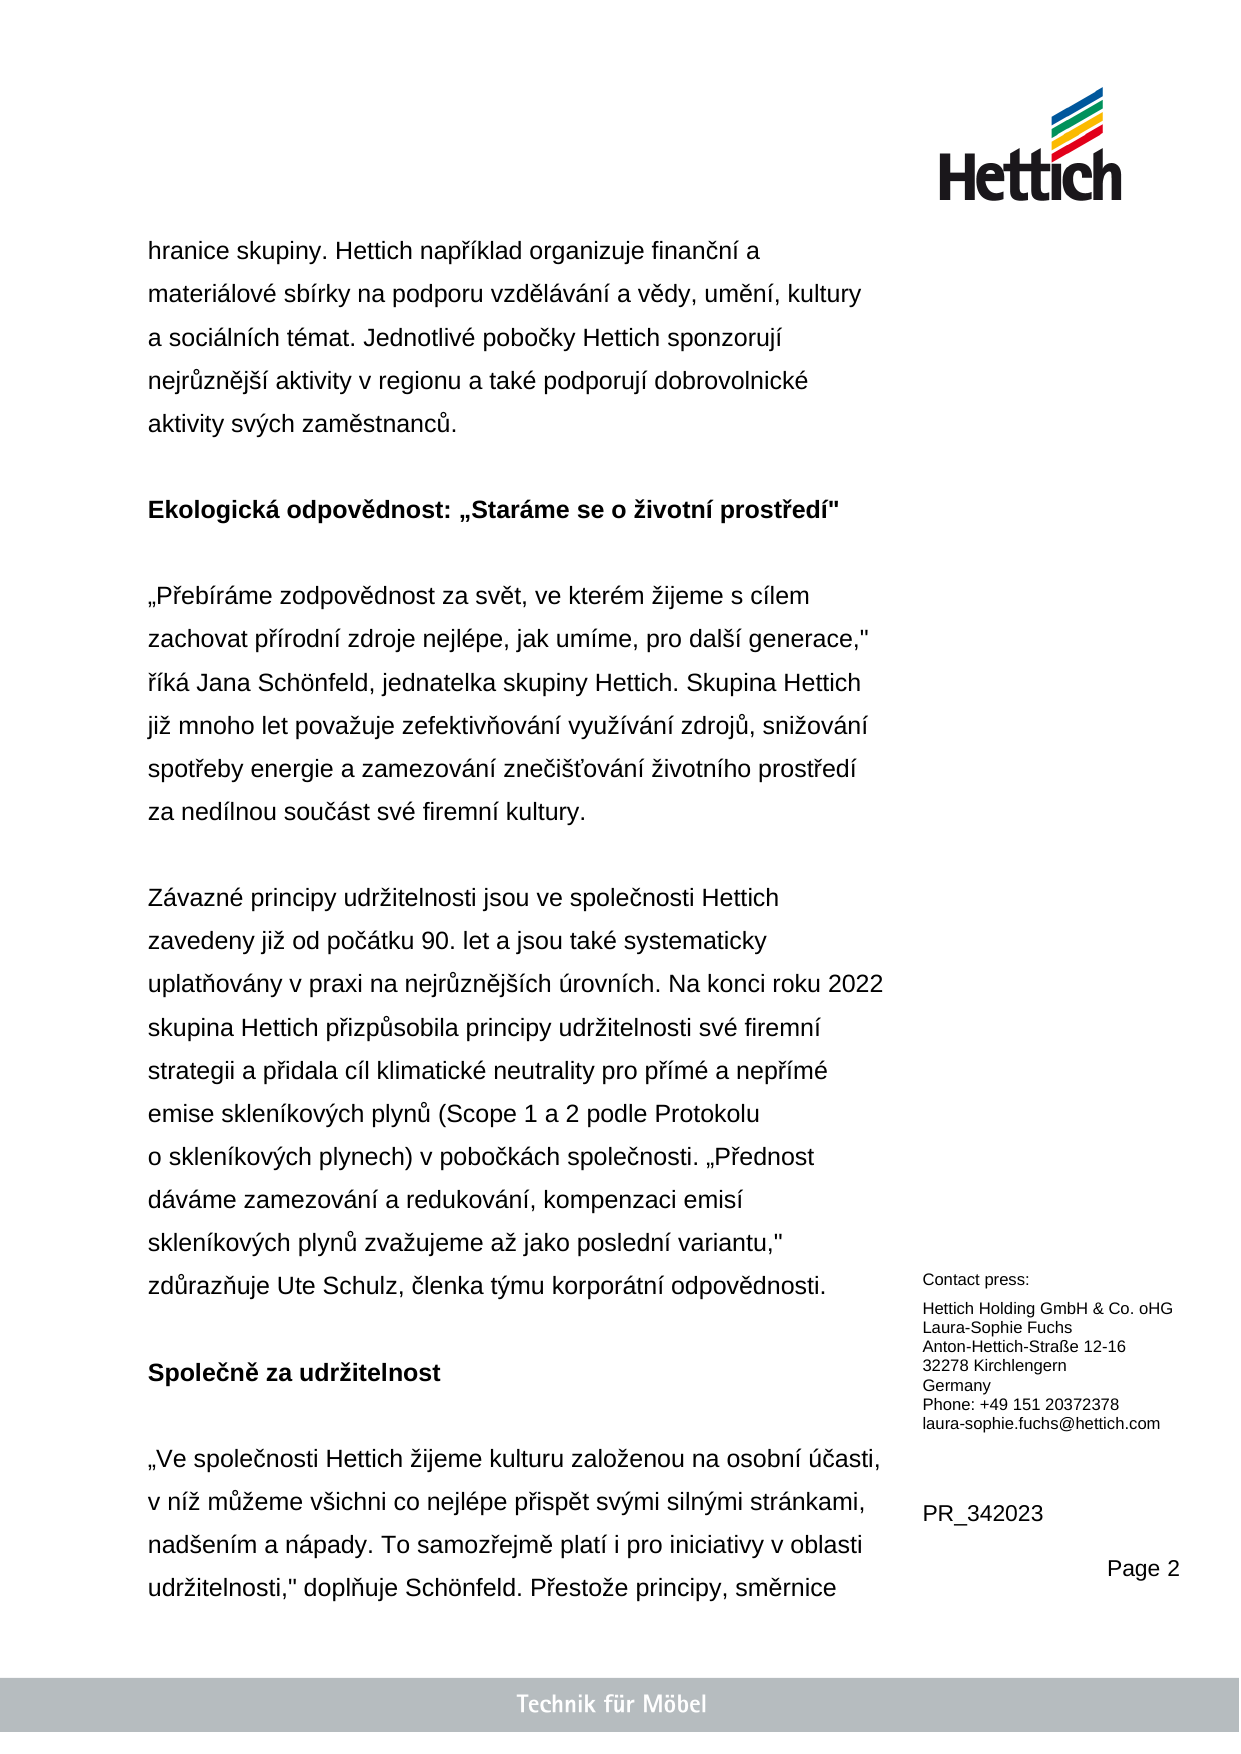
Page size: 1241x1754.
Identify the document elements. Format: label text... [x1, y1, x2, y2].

text „Přebíráme zodpovědnost za svět, ve kterém žijeme s cílem zachovat přírodní zdroje nejlépe, jak umíme, pro další generace," říká Jana Schönfeld, jednatelka skupiny Hettich. Skupina Hettich již mnoho let považuje zefektivňování využívání zdrojů, snižování spotřeby energie a zamezování znečišťování životního prostředí za nedílnou součást své firemní kultury. [148, 581, 887, 826]
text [148, 236, 887, 438]
text Ekologická odpovědnost: „Staráme se o životní prostředí" [148, 495, 887, 524]
picture [0, 1615, 1239, 1732]
picture [0, 6, 1241, 263]
text Společně za udržitelnost [148, 1358, 887, 1386]
text Závazné principy udržitelnosti jsou ve společnosti Hettich zavedeny již od počátku 90. let a jsou také systematicky uplatňovány v praxi na nejrůznějších úrovních. Na konci roku 2022 skupina Hettich přizpůsobila principy udržitelnosti své firemní strategii a přidala cíl klimatické neutrality pro přímé a nepřímé emise skleníkových plynů (Scope 1 a 2 podle Protokolu o skleníkových plynech) v pobočkách společnosti. „Přednost dáváme zamezování a redukování, kompenzaci emisí skleníkových plynů zvažujeme až jako poslední variantu," zdůrazňuje Ute Schulz, členka týmu korporátní odpovědnosti. [148, 883, 887, 1300]
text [148, 1444, 887, 1602]
